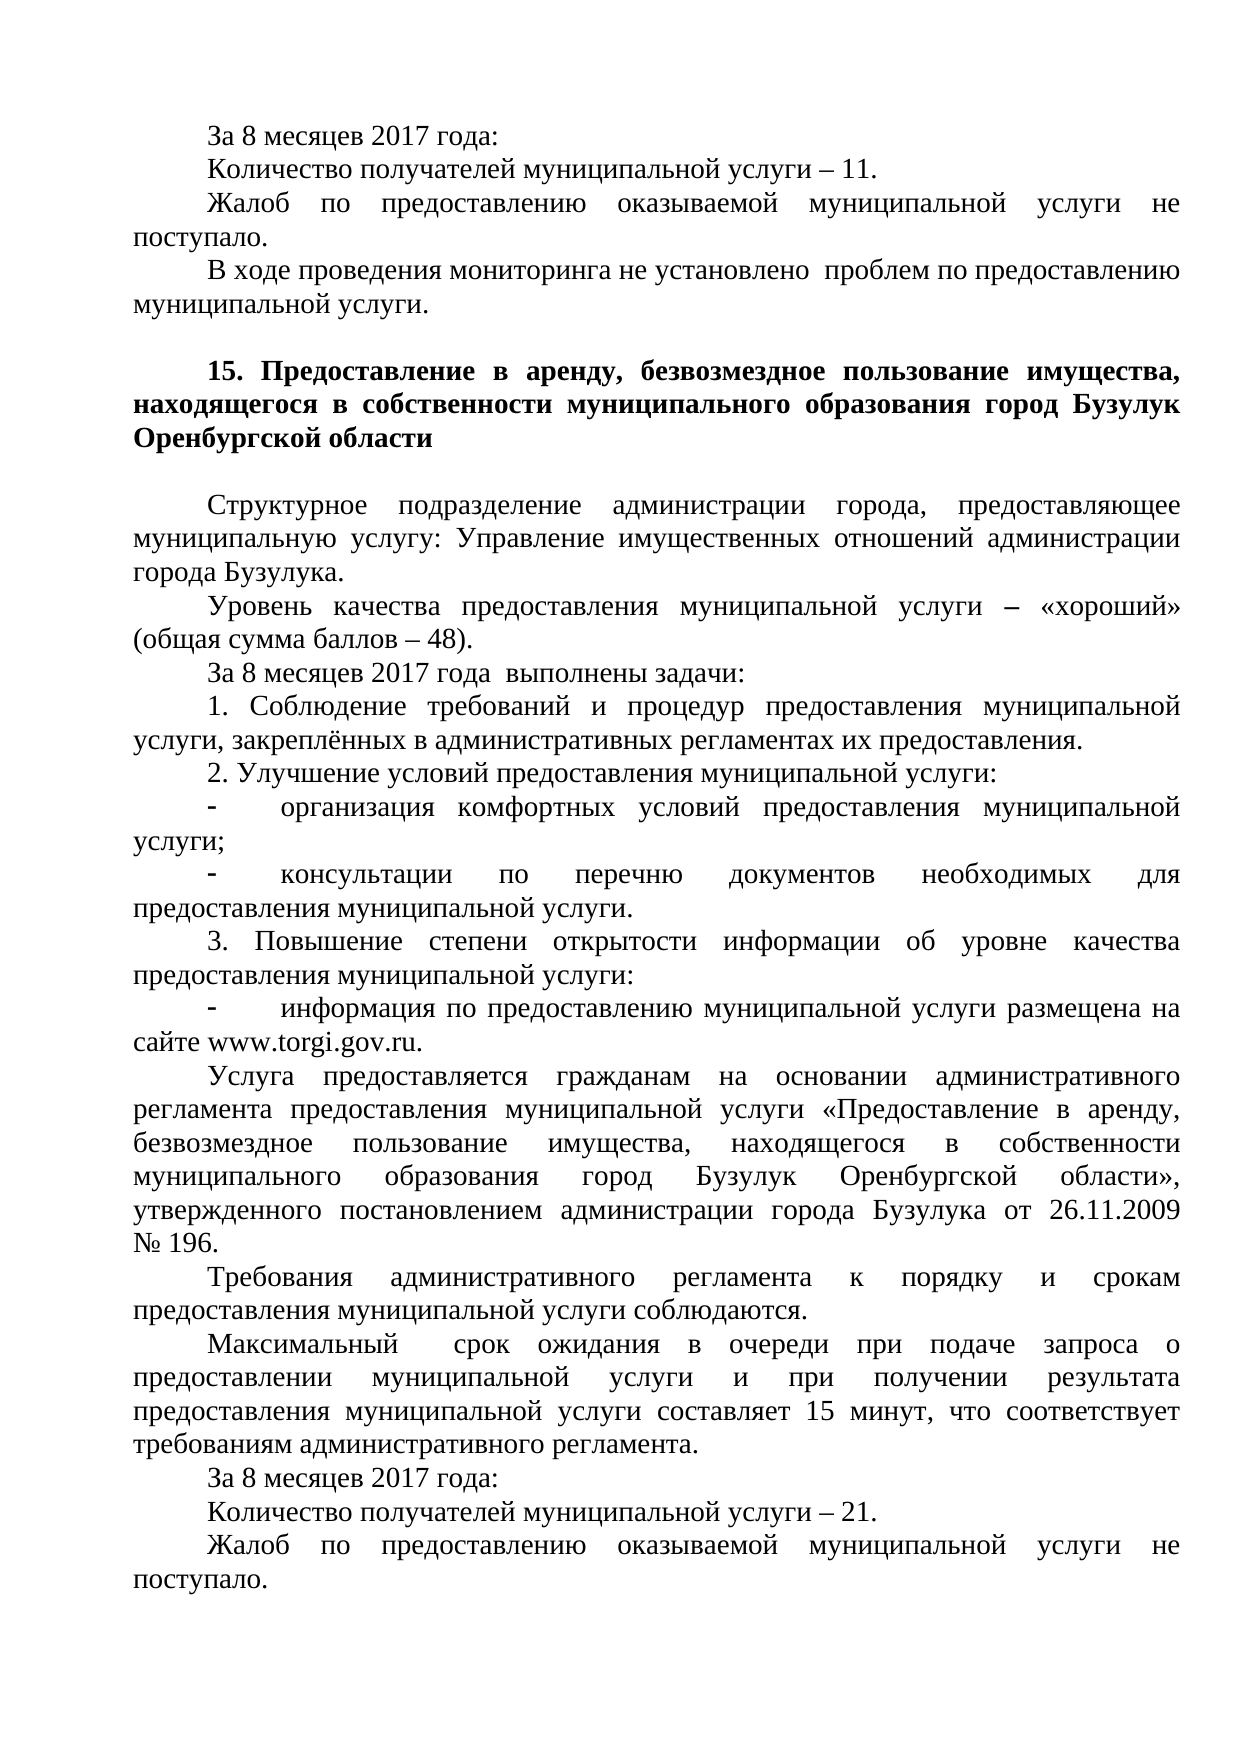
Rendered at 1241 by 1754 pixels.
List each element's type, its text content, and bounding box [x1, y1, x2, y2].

text 15. Предоставление в аренду, безвозмездное пользование имущества, находящегося в собственности муниципального образования город Бузулук Оренбургской области [133, 353, 1181, 453]
list организация комфортных условий предоставления муниципальной услуги; [133, 789, 1181, 856]
text 2. Улучшение условий предоставления муниципальной услуги: [133, 755, 1181, 789]
list информация по предоставлению муниципальной услуги размещена на сайте www.torgi.gov.ru. [133, 990, 1181, 1058]
text Максимальный срок ожидания в очереди при подаче запроса о предоставлении муниципальной услуги и при получении результата предоставления муниципальной услуги составляет 15 минут, что соответствует требованиям административного регламента. [133, 1326, 1181, 1460]
text Количество получателей муниципальной услуги – 11. [133, 152, 1181, 185]
text В ходе проведения мониторинга не установлено проблем по предоставлению муниципальной услуги. [133, 252, 1181, 319]
text Услуга предоставляется гражданам на основании административного регламента предоставления муниципальной услуги «Предоставление в аренду, безвозмездное пользование имущества, находящегося в собственности муниципального образования город Бузулук Оренбургской области», утвержденного постановлением администрации города Бузулука от 26.11.2009 № 196. [133, 1058, 1181, 1259]
text За 8 месяцев 2017 года выполнены задачи: [133, 655, 1181, 688]
text Уровень качества предоставления муниципальной услуги – «хороший» (общая сумма баллов – 48). [133, 588, 1181, 655]
text 3. Повышение степени открытости информации об уровне качества предоставления муниципальной услуги: [133, 923, 1181, 990]
text За 8 месяцев 2017 года: [133, 118, 1181, 152]
text За 8 месяцев 2017 года: [133, 1460, 1181, 1494]
text Требования административного регламента к порядку и срокам предоставления муниципальной услуги соблюдаются. [133, 1259, 1181, 1326]
text Структурное подразделение администрации города, предоставляющее муниципальную услугу: Управление имущественных отношений администрации города Бузулука. [133, 487, 1181, 588]
list консультации по перечню документов необходимых для предоставления муниципальной услуги. [133, 856, 1181, 923]
text Жалоб по предоставлению оказываемой муниципальной услуги не поступало. [133, 1527, 1181, 1594]
text Количество получателей муниципальной услуги – 21. [133, 1494, 1181, 1527]
text 1. Соблюдение требований и процедур предоставления муниципальной услуги, закреплённых в административных регламентах их предоставления. [133, 688, 1181, 755]
text Жалоб по предоставлению оказываемой муниципальной услуги не поступало. [133, 185, 1181, 252]
